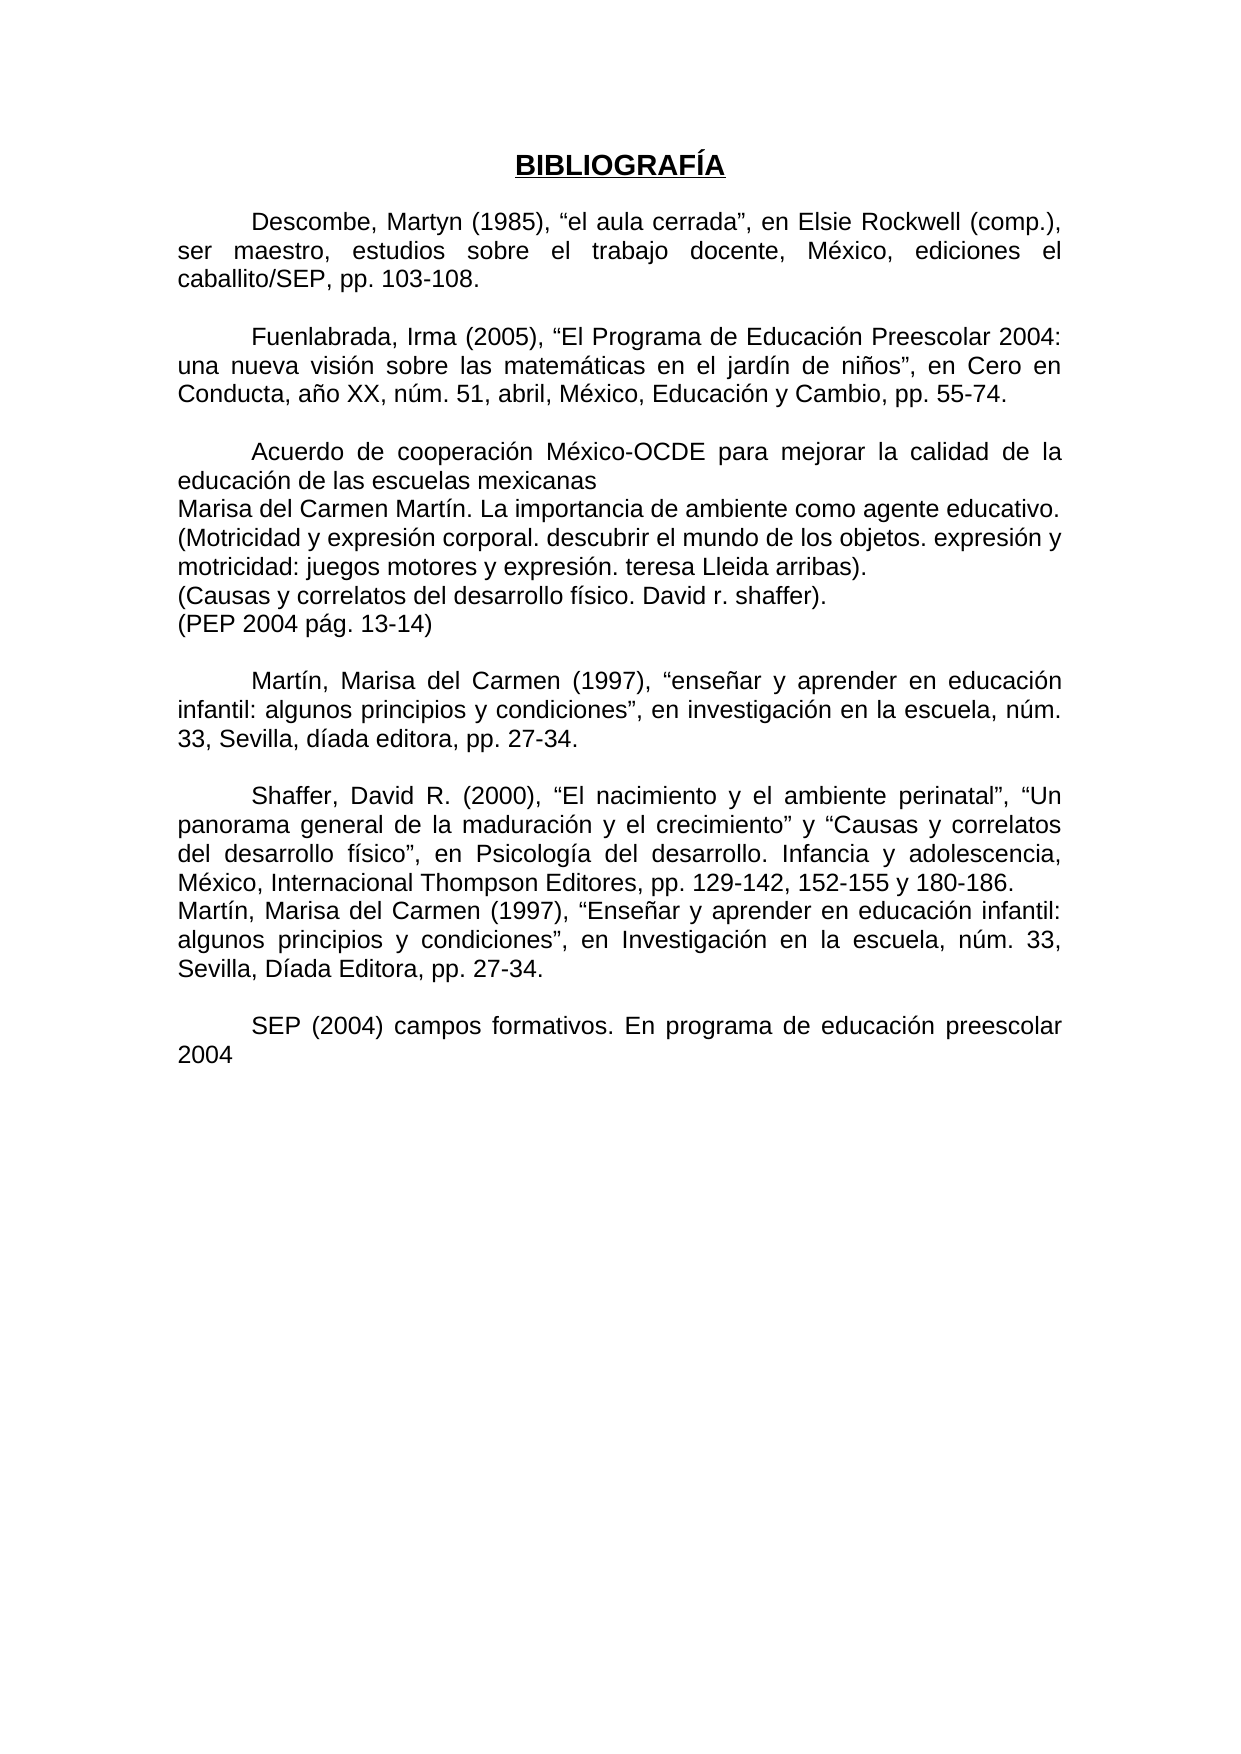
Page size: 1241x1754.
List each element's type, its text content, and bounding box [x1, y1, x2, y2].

text Fuenlabrada, Irma (2005), “El Programa de Educación Preescolar 2004: una nueva visión sobre las matemáticas en el jardín de niños”, en Cero en Conducta, año XX, núm. 51, abril, México, Educación y Cambio, pp. 55-74. [177, 322, 1063, 408]
text Martín, Marisa del Carmen (1997), “Enseñar y aprender en educación infantil: algunos principios y condiciones”, en Investigación en la escuela, núm. 33, Sevilla, Díada Editora, pp. 27-34. [177, 896, 1063, 982]
text (PEP 2004 pág. 13-14) [177, 609, 1063, 638]
text Martín, Marisa del Carmen (1997), “enseñar y aprender en educación infantil: algunos principios y condiciones”, en investigación en la escuela, núm. 33, Sevilla, díada editora, pp. 27-34. [177, 666, 1063, 752]
text SEP (2004) campos formativos. En programa de educación preescolar 2004 [177, 1011, 1063, 1069]
text (Motricidad y expresión corporal. descubrir el mundo de los objetos. expresión y motricidad: juegos motores y expresión. teresa Lleida arribas). [177, 523, 1063, 581]
text (Causas y correlatos del desarrollo físico. David r. shaffer). [177, 581, 1063, 609]
text Shaffer, David R. (2000), “El nacimiento y el ambiente perinatal”, “Un panorama general de la maduración y el crecimiento” y “Causas y correlatos del desarrollo físico”, en Psicología del desarrollo. Infancia y adolescencia, México, Internacional Thompson Editores, pp. 129-142, 152-155 y 180-186. [177, 781, 1063, 896]
text BIBLIOGRAFÍA [177, 148, 1063, 181]
text Marisa del Carmen Martín. La importancia de ambiente como agente educativo. [177, 494, 1063, 523]
text Acuerdo de cooperación México-OCDE para mejorar la calidad de la educación de las escuelas mexicanas [177, 437, 1063, 494]
text Descombe, Martyn (1985), “el aula cerrada”, en Elsie Rockwell (comp.), ser maestro, estudios sobre el trabajo docente, México, ediciones el caballito/SEP, pp. 103-108. [177, 207, 1063, 293]
